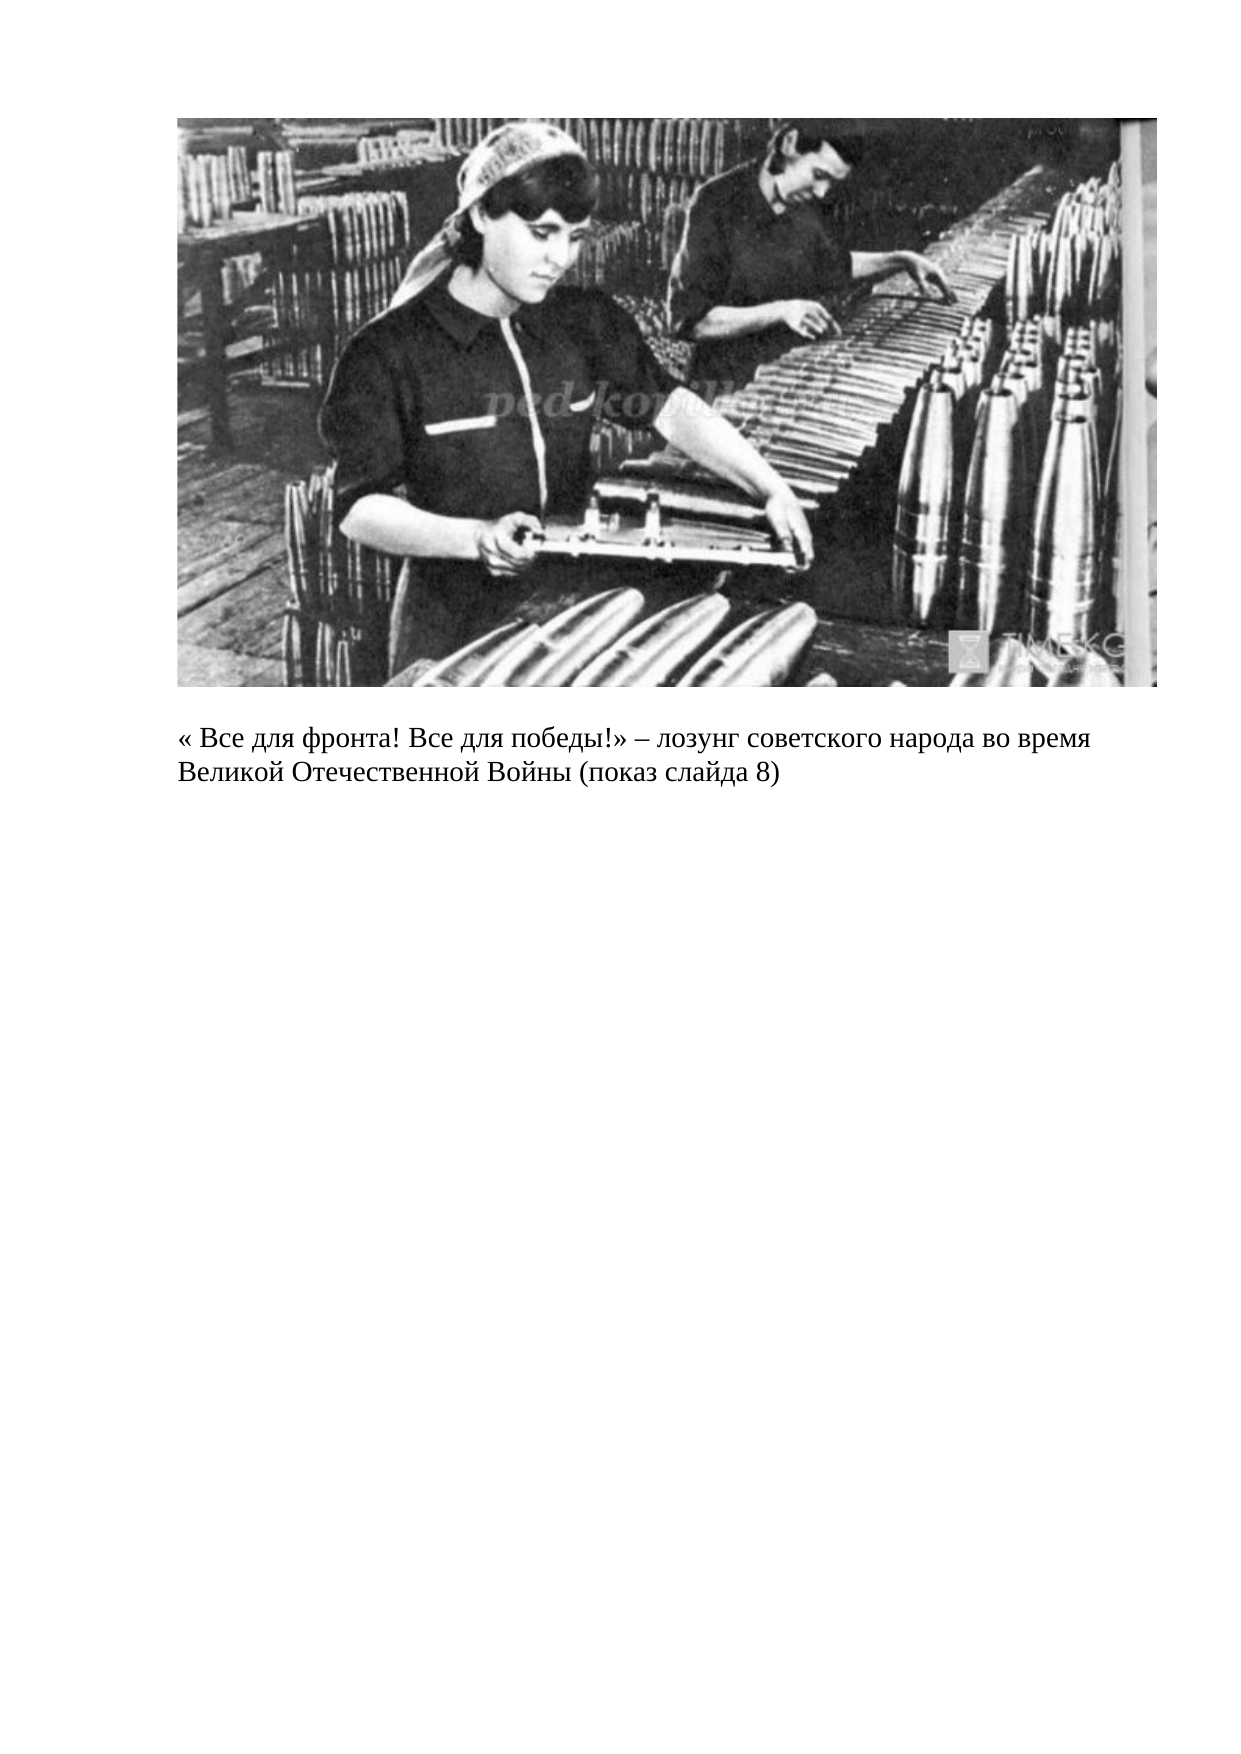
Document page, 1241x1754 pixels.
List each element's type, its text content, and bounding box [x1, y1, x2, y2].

text « Все для фронта! Все для победы!» – лозунг советского народа во время Великой Отечественной Войны (показ слайда 8) [177, 687, 1152, 787]
picture [177, 118, 1157, 687]
